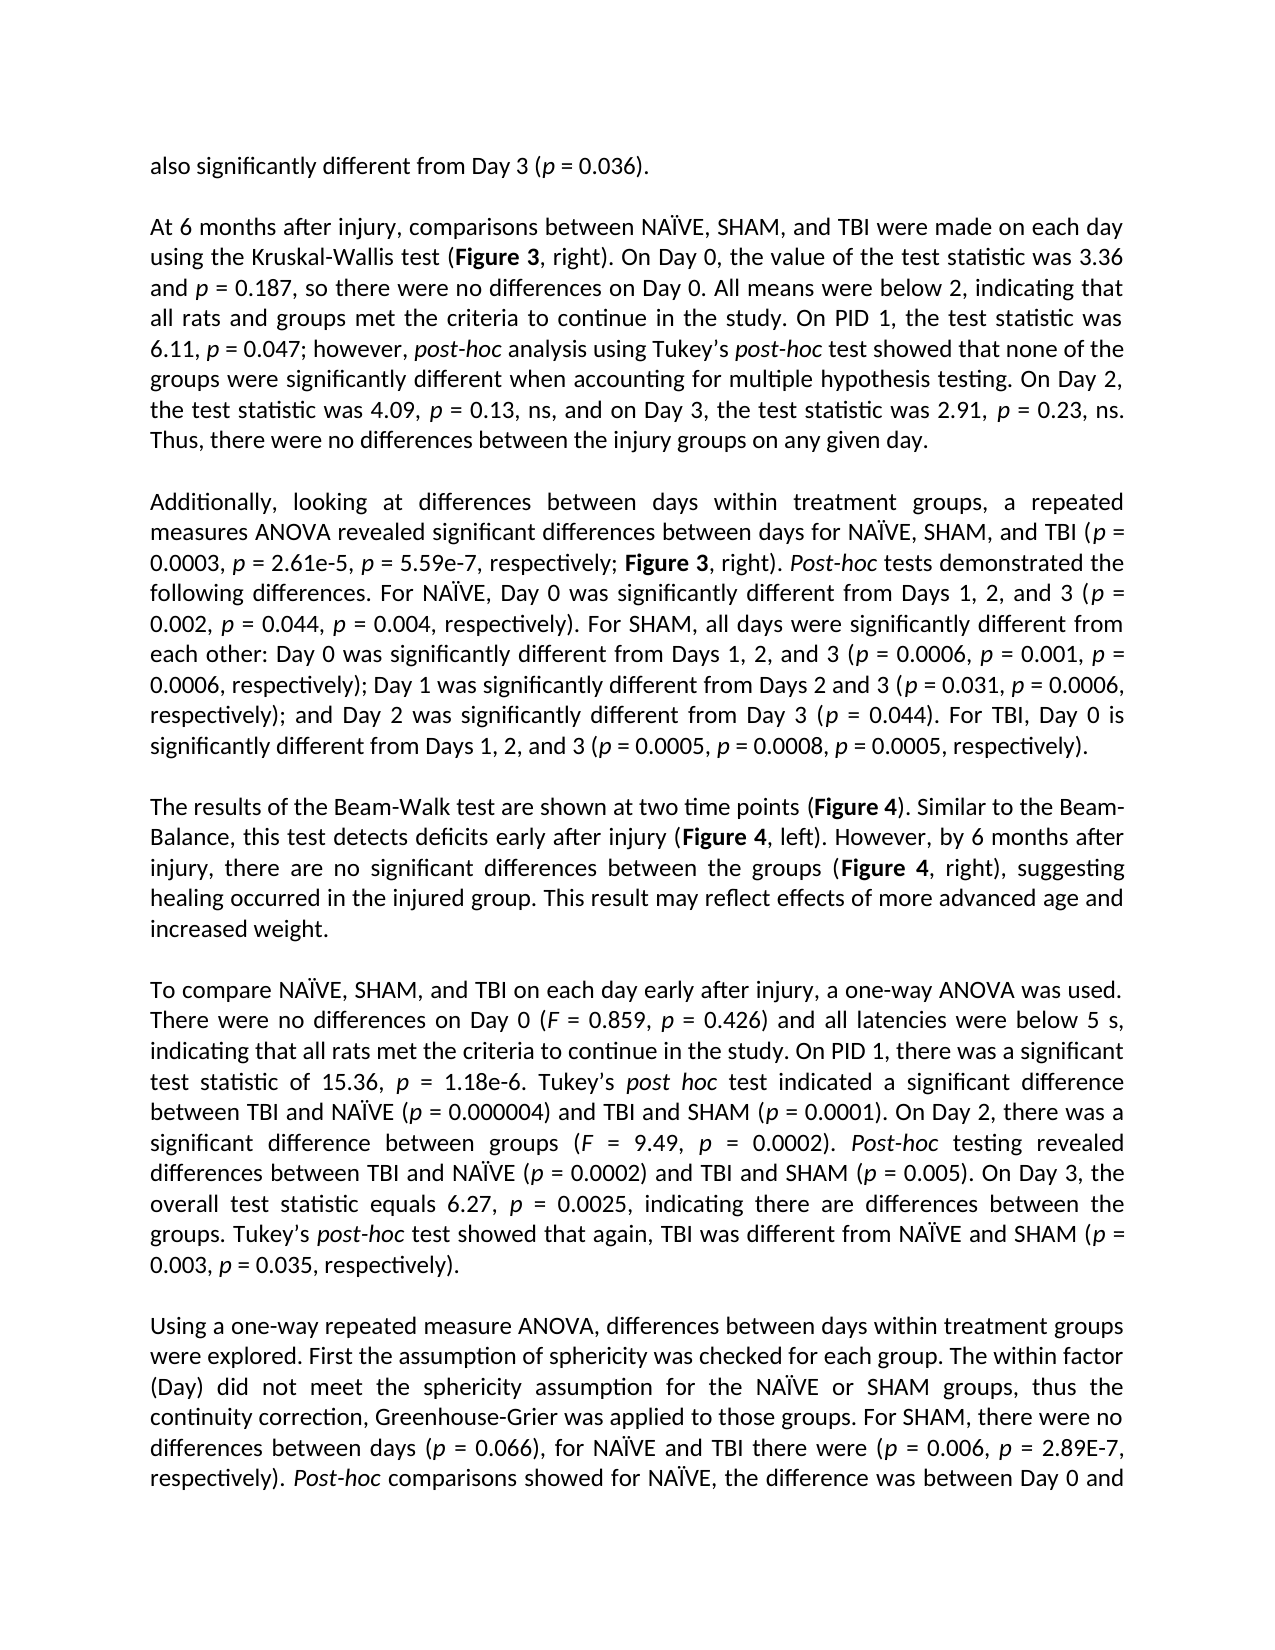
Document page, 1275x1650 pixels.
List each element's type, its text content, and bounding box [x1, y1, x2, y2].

text To compare NAÏVE, SHAM, and TBI on each day early after injury, a one-way ANOVA was used. There were no differences on Day 0 (F = 0.859, p = 0.426) and all latencies were below 5 s, indicating that all rats met the criteria to continue in the study. On PID 1, there was a significant test statistic of 15.36, p = 1.18e-6. Tukey’s post hoc test indicated a significant difference between TBI and NAÏVE (p = 0.000004) and TBI and SHAM (p = 0.0001). On Day 2, there was a significant difference between groups (F = 9.49, p = 0.0002). Post-hoc testing revealed differences between TBI and NAÏVE (p = 0.0002) and TBI and SHAM (p = 0.005). On Day 3, the overall test statistic equals 6.27, p = 0.0025, indicating there are differences between the groups. Tukey’s post-hoc test showed that again, TBI was different from NAÏVE and SHAM (p = 0.003, p = 0.035, respectively). [150, 974, 1125, 1279]
text The results of the Beam-Walk test are shown at two time points (Figure 4). Similar to the Beam-Balance, this test detects deficits early after injury (Figure 4, left). However, by 6 months after injury, there are no significant differences between the groups (Figure 4, right), suggesting healing occurred in the injured group. This result may reflect effects of more advanced age and increased weight. [150, 791, 1125, 943]
text Additionally, looking at differences between days within treatment groups, a repeated measures ANOVA revealed significant differences between days for NAÏVE, SHAM, and TBI (p = 0.0003, p = 2.61e-5, p = 5.59e-7, respectively; Figure 3, right). Post-hoc tests demonstrated the following differences. For NAÏVE, Day 0 was significantly different from Days 1, 2, and 3 (p = 0.002, p = 0.044, p = 0.004, respectively). For SHAM, all days were significantly different from each other: Day 0 was significantly different from Days 1, 2, and 3 (p = 0.0006, p = 0.001, p = 0.0006, respectively); Day 1 was significantly different from Days 2 and 3 (p = 0.031, p = 0.0006, respectively); and Day 2 was significantly different from Day 3 (p = 0.044). For TBI, Day 0 is significantly different from Days 1, 2, and 3 (p = 0.0005, p = 0.0008, p = 0.0005, respectively). [150, 486, 1125, 760]
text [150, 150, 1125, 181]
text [150, 1310, 1125, 1493]
text At 6 months after injury, comparisons between NAÏVE, SHAM, and TBI were made on each day using the Kruskal-Wallis test (Figure 3, right). On Day 0, the value of the test statistic was 3.36 and p = 0.187, so there were no differences on Day 0. All means were below 2, indicating that all rats and groups met the criteria to continue in the study. On PID 1, the test statistic was 6.11, p = 0.047; however, post-hoc analysis using Tukey’s post-hoc test showed that none of the groups were significantly different when accounting for multiple hypothesis testing. On Day 2, the test statistic was 4.09, p = 0.13, ns, and on Day 3, the test statistic was 2.91, p = 0.23, ns. Thus, there were no differences between the injury groups on any given day. [150, 211, 1125, 455]
